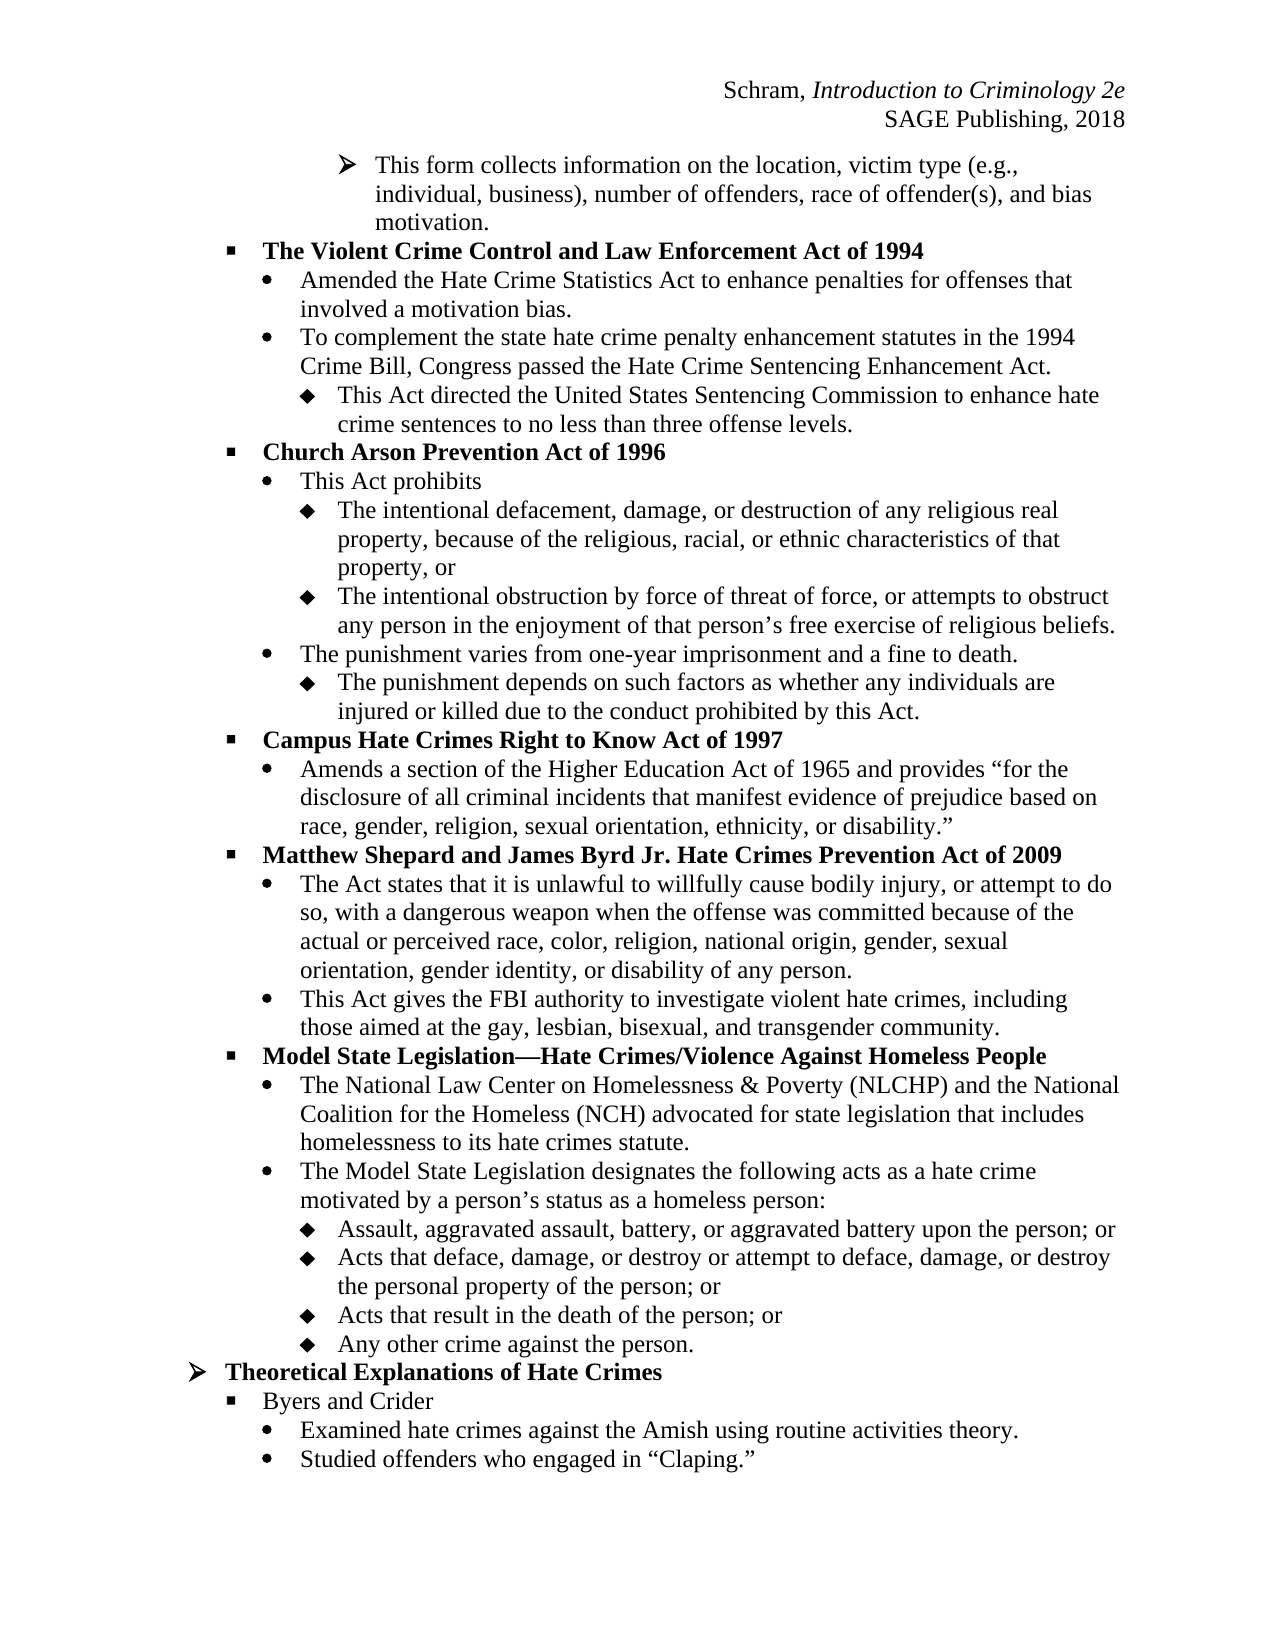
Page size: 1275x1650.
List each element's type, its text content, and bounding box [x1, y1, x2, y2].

list The Model State Legislation designates the following acts as a hate crime motivated by a person’s status as a homeless person: [262, 1156, 1125, 1214]
list The punishment depends on such factors as whether any individuals are injured or killed due to the conduct prohibited by this Act. [300, 667, 1125, 725]
list Matthew Shepard and James Byrd Jr. Hate Crimes Prevention Act of 2009 [225, 840, 1125, 869]
list This Act prohibits [262, 466, 1125, 495]
list Acts that result in the death of the person; or [300, 1300, 1125, 1329]
list Acts that deface, damage, or destroy or attempt to deface, damage, or destroy the personal property of the person; or [300, 1242, 1125, 1300]
list Assault, aggravated assault, battery, or aggravated battery upon the person; or [300, 1214, 1125, 1242]
list This Act directed the United States Sentencing Commission to enhance hate crime sentences to no less than three offense levels. [300, 380, 1125, 437]
list Studied offenders who engaged in “Claping.” [262, 1444, 1125, 1472]
list Model State Legislation—Hate Crimes/Violence Against Homeless People [225, 1041, 1125, 1070]
list Church Arson Prevention Act of 1996 [225, 437, 1125, 466]
list The Violent Crime Control and Law Enforcement Act of 1994 [225, 236, 1125, 265]
list The National Law Center on Homelessness & Poverty (NLCHP) and the National Coalition for the Homeless (NCH) advocated for state legislation that includes homelessness to its hate crimes statute. [262, 1070, 1125, 1156]
list The punishment varies from one-year imprisonment and a fine to death. [262, 639, 1125, 667]
list Theoretical Explanations of Hate Crimes [187, 1357, 1125, 1386]
list This form collects information on the location, victim type (e.g., individual, business), number of offenders, race of offender(s), and bias motivation. [337, 150, 1125, 236]
list Campus Hate Crimes Right to Know Act of 1997 [225, 725, 1125, 754]
list To complement the state hate crime penalty enhancement statutes in the 1994 Crime Bill, Congress passed the Hate Crime Sentencing Enhancement Act. [262, 322, 1125, 380]
list Amends a section of the Higher Education Act of 1965 and provides “for the disclosure of all criminal incidents that manifest evidence of prejudice based on race, gender, religion, sexual orientation, ethnicity, or disability.” [262, 754, 1125, 840]
list This Act gives the FBI authority to investigate violent hate crimes, including those aimed at the gay, lesbian, bisexual, and transgender community. [262, 984, 1125, 1041]
list The intentional defacement, damage, or destruction of any religious real property, because of the religious, racial, or ethnic characteristics of that property, or [300, 495, 1125, 581]
list Examined hate crimes against the Amish using routine activities theory. [262, 1415, 1125, 1444]
list Amended the Hate Crime Statistics Act to enhance penalties for offenses that involved a motivation bias. [262, 265, 1125, 322]
list The intentional obstruction by force of threat of force, or attempts to obstruct any person in the enjoyment of that person’s free exercise of religious beliefs. [300, 581, 1125, 639]
list Byers and Crider [225, 1386, 1125, 1415]
list Any other crime against the person. [300, 1329, 1125, 1357]
list The Act states that it is unlawful to willfully cause bodily injury, or attempt to do so, with a dangerous weapon when the offense was committed because of the actual or perceived race, color, religion, national origin, gender, sexual orientation, gender identity, or disability of any person. [262, 869, 1125, 984]
